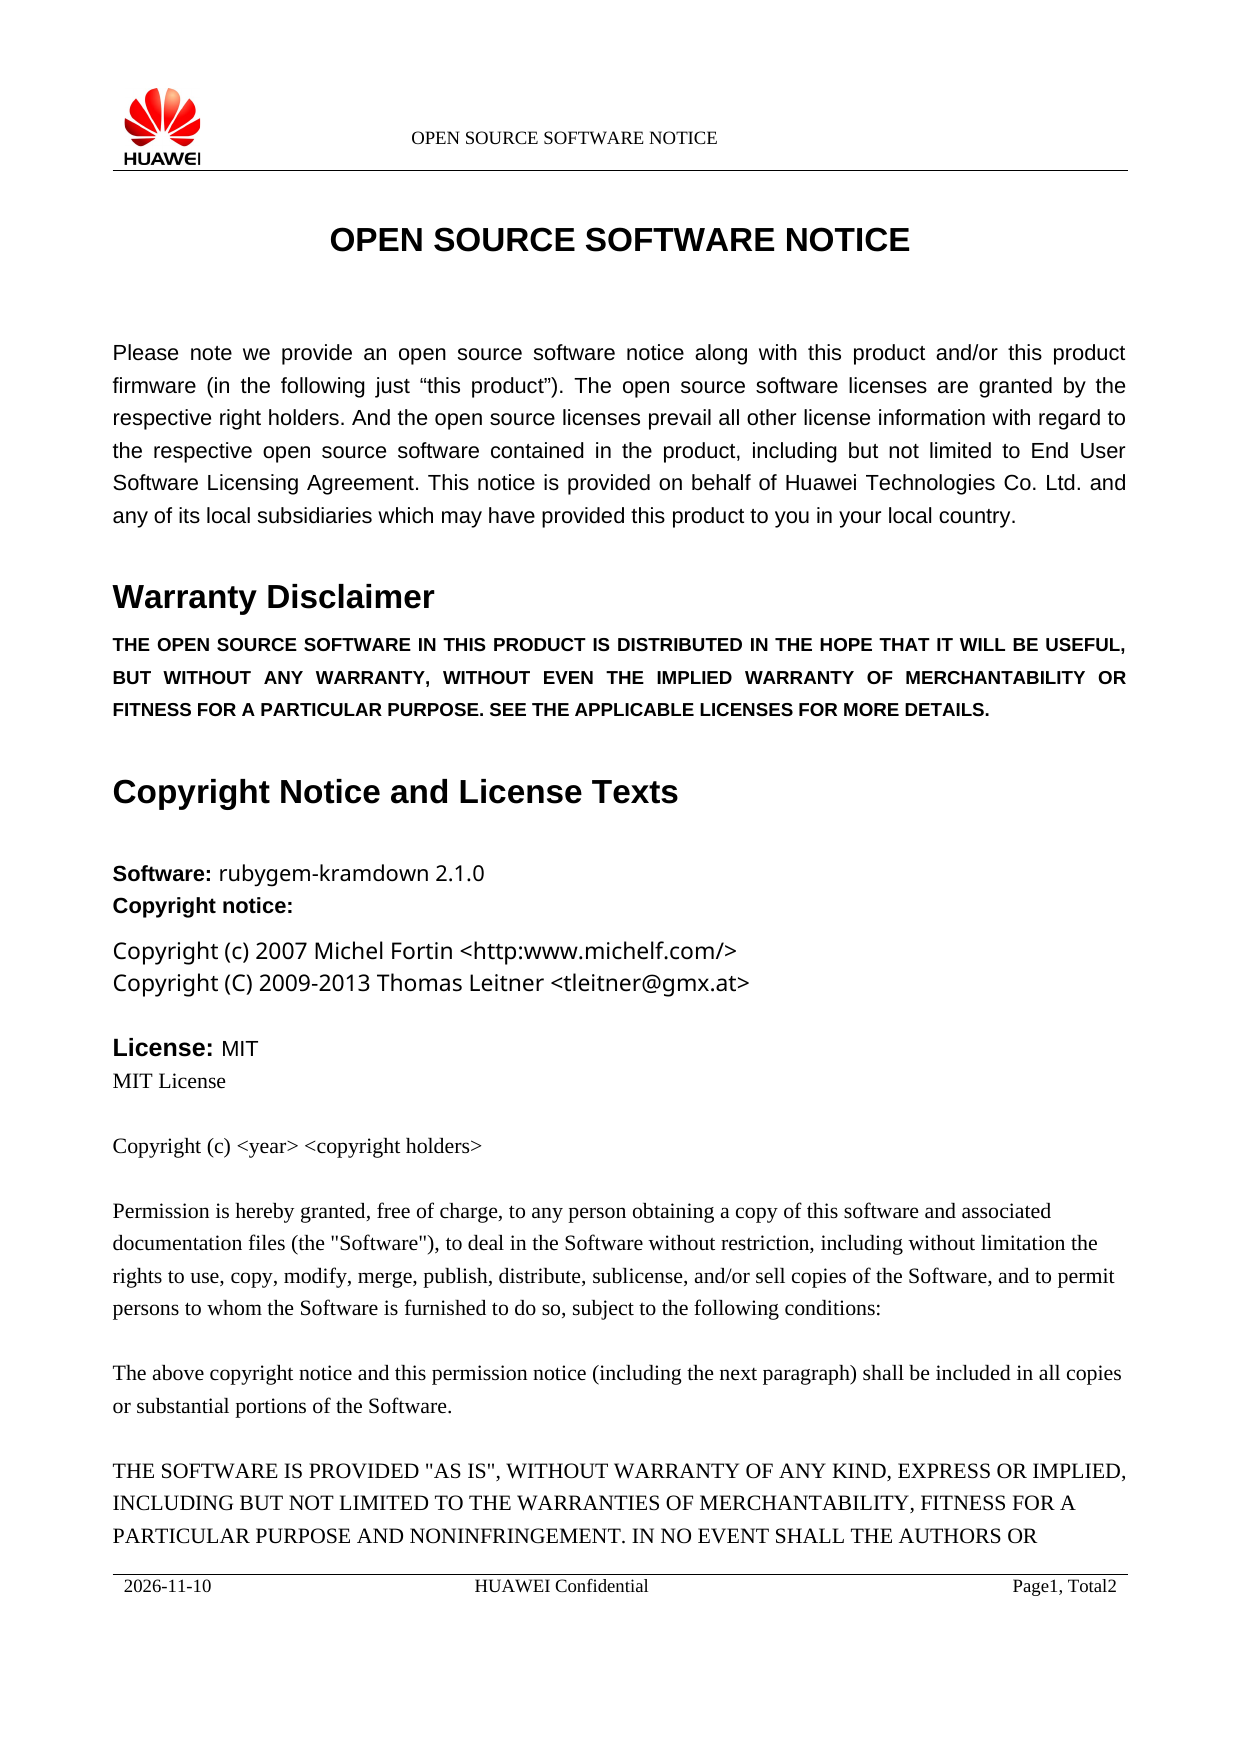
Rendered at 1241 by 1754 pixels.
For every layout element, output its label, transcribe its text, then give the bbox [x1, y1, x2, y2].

text Please note we provide an open source software notice along with this product and/or this product firmware (in the following just “this product”). The open source software licenses are granted by the respective right holders. And the open source licenses prevail all other license information with regard to the respective open source software contained in the product, including but not limited to End User Software Licensing Agreement. This notice is provided on behalf of Huawei Technologies Co. Ltd. and any of its local subsidiaries which may have provided this product to you in your local country. [112, 336, 1128, 531]
picture [124, 88, 201, 165]
text License: MIT [112, 1031, 1128, 1064]
title Software: rubygem-kramdown 2.1.0 [112, 856, 1128, 889]
text Copyright Notice and License Texts [112, 759, 1128, 824]
text Warranty Disclaimer [112, 564, 1128, 629]
text Copyright (c) 2007 Michel Fortin <http:www.michelf.com/> Copyright (C) 2009-2013 Thomas Leitner <tleitner@gmx.at> [112, 934, 1128, 1031]
text The open source software in this product is distributed in the hope that it will be useful, but WITHOUT ANY WARRANTY, without even the implied warranty of MERCHANTABILITY or FITNESS FOR A PARTICULAR PURPOSE. See the applicable licenses for more details. [112, 629, 1128, 726]
text OPEN SOURCE SOFTWARE NOTICE [112, 206, 1128, 271]
text Copyright notice: [112, 889, 1128, 921]
